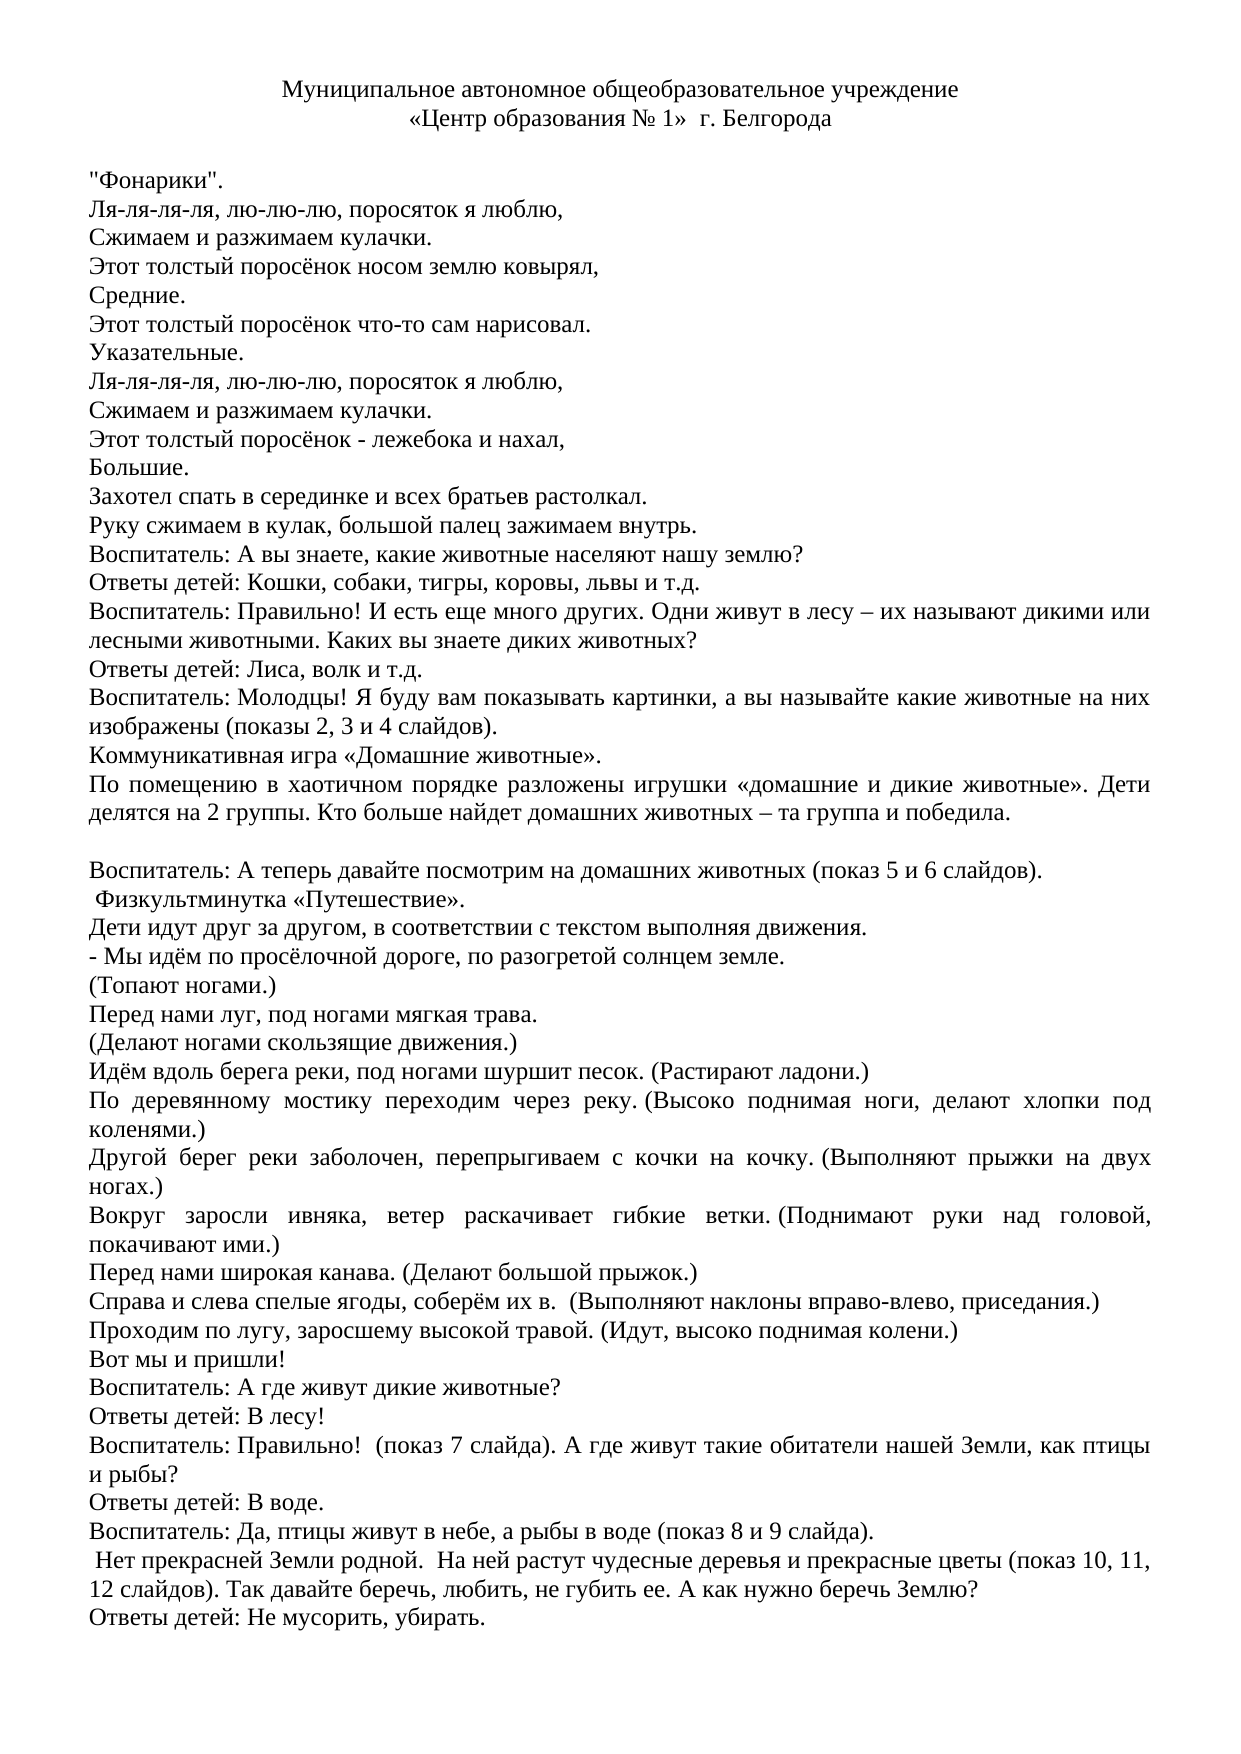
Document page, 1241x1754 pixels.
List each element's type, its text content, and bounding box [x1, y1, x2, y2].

text Воспитатель: А теперь давайте посмотрим на домашних животных (показ 5 и 6 слайдов). [89, 855, 1152, 884]
text Коммуникативная игра «Домашние животные». [89, 740, 1152, 769]
text Проходим по лугу, заросшему высокой травой. (Идут, высоко поднимая колени.) [89, 1315, 1152, 1344]
text Перед нами луг, под ногами мягкая трава. [89, 999, 1152, 1027]
text Ответы детей: Не мусорить, убирать. [89, 1602, 1152, 1631]
text Воспитатель: Да, птицы живут в небе, а рыбы в воде (показ 8 и 9 слайда). [89, 1516, 1152, 1545]
text Воспитатель: Молодцы! Я буду вам показывать картинки, а вы называйте какие животные на них изображены (показы 2, 3 и 4 слайдов). [89, 682, 1152, 740]
text Нет прекрасней Земли родной. На ней растут чудесные деревья и прекрасные цветы (показ 10, 11, 12 слайдов). Так давайте беречь, любить, не губить ее. А как нужно беречь Землю? [89, 1545, 1152, 1602]
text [89, 165, 1152, 539]
text Дети идут друг за другом, в соответствии с текстом выполняя движения. [89, 912, 1152, 941]
text Ответы детей: Кошки, собаки, тигры, коровы, львы и т.д. [89, 567, 1152, 596]
text Вот мы и пришли! [89, 1344, 1152, 1372]
text Справа и слева спелые ягоды, соберём их в. (Выполняют наклоны вправо-влево, приседания.) [89, 1286, 1152, 1315]
text Физкультминутка «Путешествие». [89, 884, 1152, 912]
text Воспитатель: Правильно! И есть еще много других. Одни живут в лесу – их называют дикими или лесными животными. Каких вы знаете диких животных? [89, 596, 1152, 654]
text По помещению в хаотичном порядке разложены игрушки «домашние и дикие животные». Дети делятся на 2 группы. Кто больше найдет домашних животных – та группа и победила. [89, 769, 1152, 826]
text Ответы детей: В лесу! [89, 1401, 1152, 1430]
text Идём вдоль берега реки, под ногами шуршит песок. (Растирают ладони.) [89, 1056, 1152, 1085]
text По деревянному мостику переходим через реку. (Высоко поднимая ноги, делают хлопки под коленями.) [89, 1085, 1152, 1142]
text (Делают ногами скользящие движения.) [89, 1027, 1152, 1056]
text (Топают ногами.) [89, 970, 1152, 999]
text Воспитатель: А где живут дикие животные? [89, 1372, 1152, 1401]
text Другой берег реки заболочен, перепрыгиваем с кочки на кочку. (Выполняют прыжки на двух ногах.) [89, 1142, 1152, 1200]
text Перед нами широкая канава. (Делают большой прыжок.) [89, 1257, 1152, 1286]
text Воспитатель: Правильно! (показ 7 слайда). А где живут такие обитатели нашей Земли, как птицы и рыбы? [89, 1430, 1152, 1487]
text - Мы идём по просёлочной дороге, по разогретой солнцем земле. [89, 941, 1152, 970]
text Воспитатель: А вы знаете, какие животные населяют нашу землю? [89, 539, 1152, 567]
text Ответы детей: В воде. [89, 1487, 1152, 1516]
text Вокруг заросли ивняка, ветер раскачивает гибкие ветки. (Поднимают руки над головой, покачивают ими.) [89, 1200, 1152, 1257]
text Ответы детей: Лиса, волк и т.д. [89, 654, 1152, 682]
